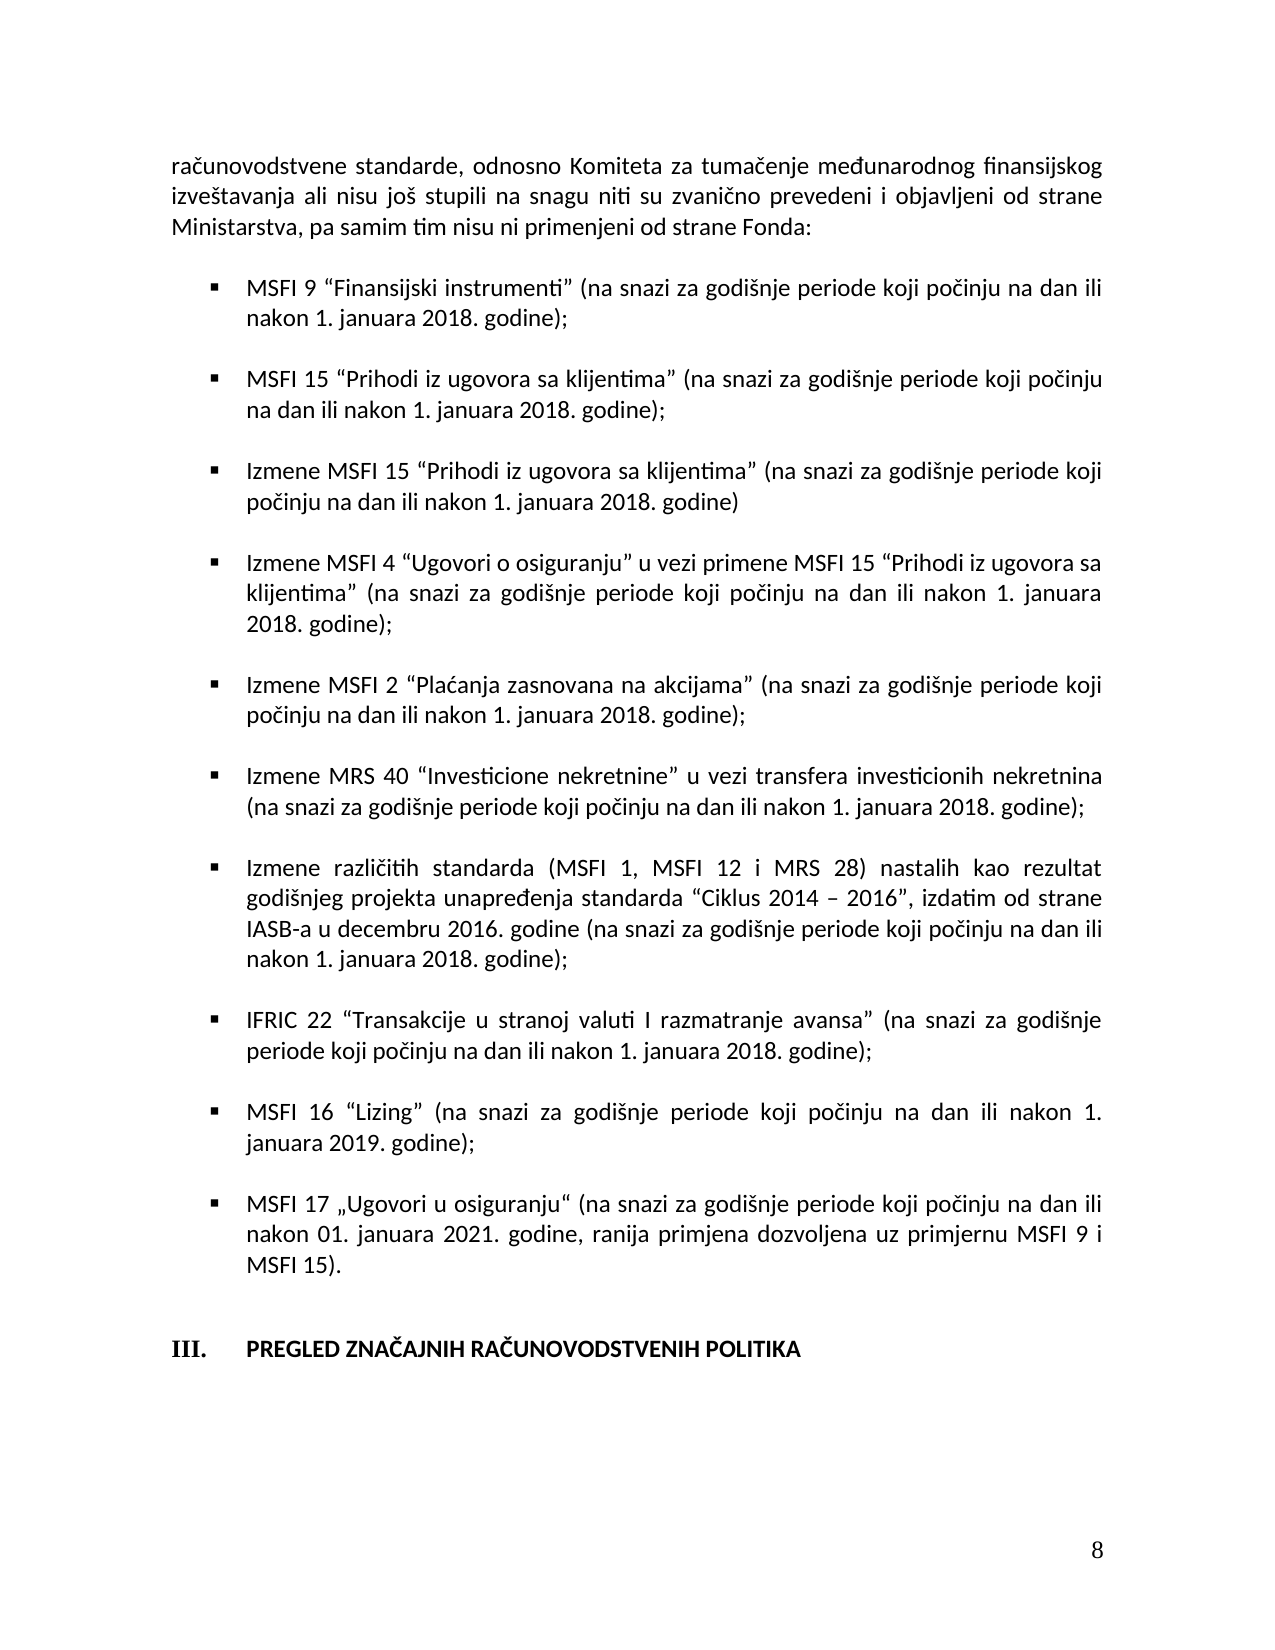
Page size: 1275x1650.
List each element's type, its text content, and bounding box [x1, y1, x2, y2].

list MSFI 17 „Ugovori u osiguranju“ (na snazi za godišnje periode koji počinju na dan ili nakon 01. januara 2021. godine, ranija primjena dozvoljena uz primjernu MSFI 9 i MSFI 15). [209, 1188, 1104, 1279]
subtitle PREGLED ZNAČAJNIH RAČUNOVODSTVENIH POLITIKA [171, 1333, 1104, 1363]
list IFRIC 22 “Transakcije u stranoj valuti I razmatranje avansa” (na snazi za godišnje periode koji počinju na dan ili nakon 1. januara 2018. godine); [209, 1004, 1104, 1066]
list Izmene različitih standarda (MSFI 1, MSFI 12 i MRS 28) nastalih kao rezultat godišnjeg projekta unapređenja standarda “Ciklus 2014 – 2016”, izdatim od strane IASB-a u decembru 2016. godine (na snazi za godišnje periode koji počinju na dan ili nakon 1. januara 2018. godine); [209, 852, 1104, 974]
list Izmene MSFI 15 “Prihodi iz ugovora sa klijentima” (na snazi za godišnje periode koji počinju na dan ili nakon 1. januara 2018. godine) [209, 455, 1104, 516]
list MSFI 15 “Prihodi iz ugovora sa klijentima” (na snazi za godišnje periode koji počinju na dan ili nakon 1. januara 2018. godine); [209, 364, 1104, 425]
list Izmene MSFI 2 “Plaćanja zasnovana na akcijama” (na snazi za godišnje periode koji počinju na dan ili nakon 1. januara 2018. godine); [209, 669, 1104, 730]
list Izmene MRS 40 “Investicione nekretnine” u vezi transfera investicionih nekretnina (na snazi za godišnje periode koji počinju na dan ili nakon 1. januara 2018. godine); [209, 760, 1104, 821]
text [171, 150, 1104, 242]
list MSFI 16 “Lizing” (na snazi za godišnje periode koji počinju na dan ili nakon 1. januara 2019. godine); [209, 1096, 1104, 1157]
list MSFI 9 “Finansijski instrumenti” (na snazi za godišnje periode koji počinju na dan ili nakon 1. januara 2018. godine); [209, 272, 1104, 333]
list Izmene MSFI 4 “Ugovori o osiguranju” u vezi primene MSFI 15 “Prihodi iz ugovora sa klijentima” (na snazi za godišnje periode koji počinju na dan ili nakon 1. januara 2018. godine); [209, 547, 1104, 638]
